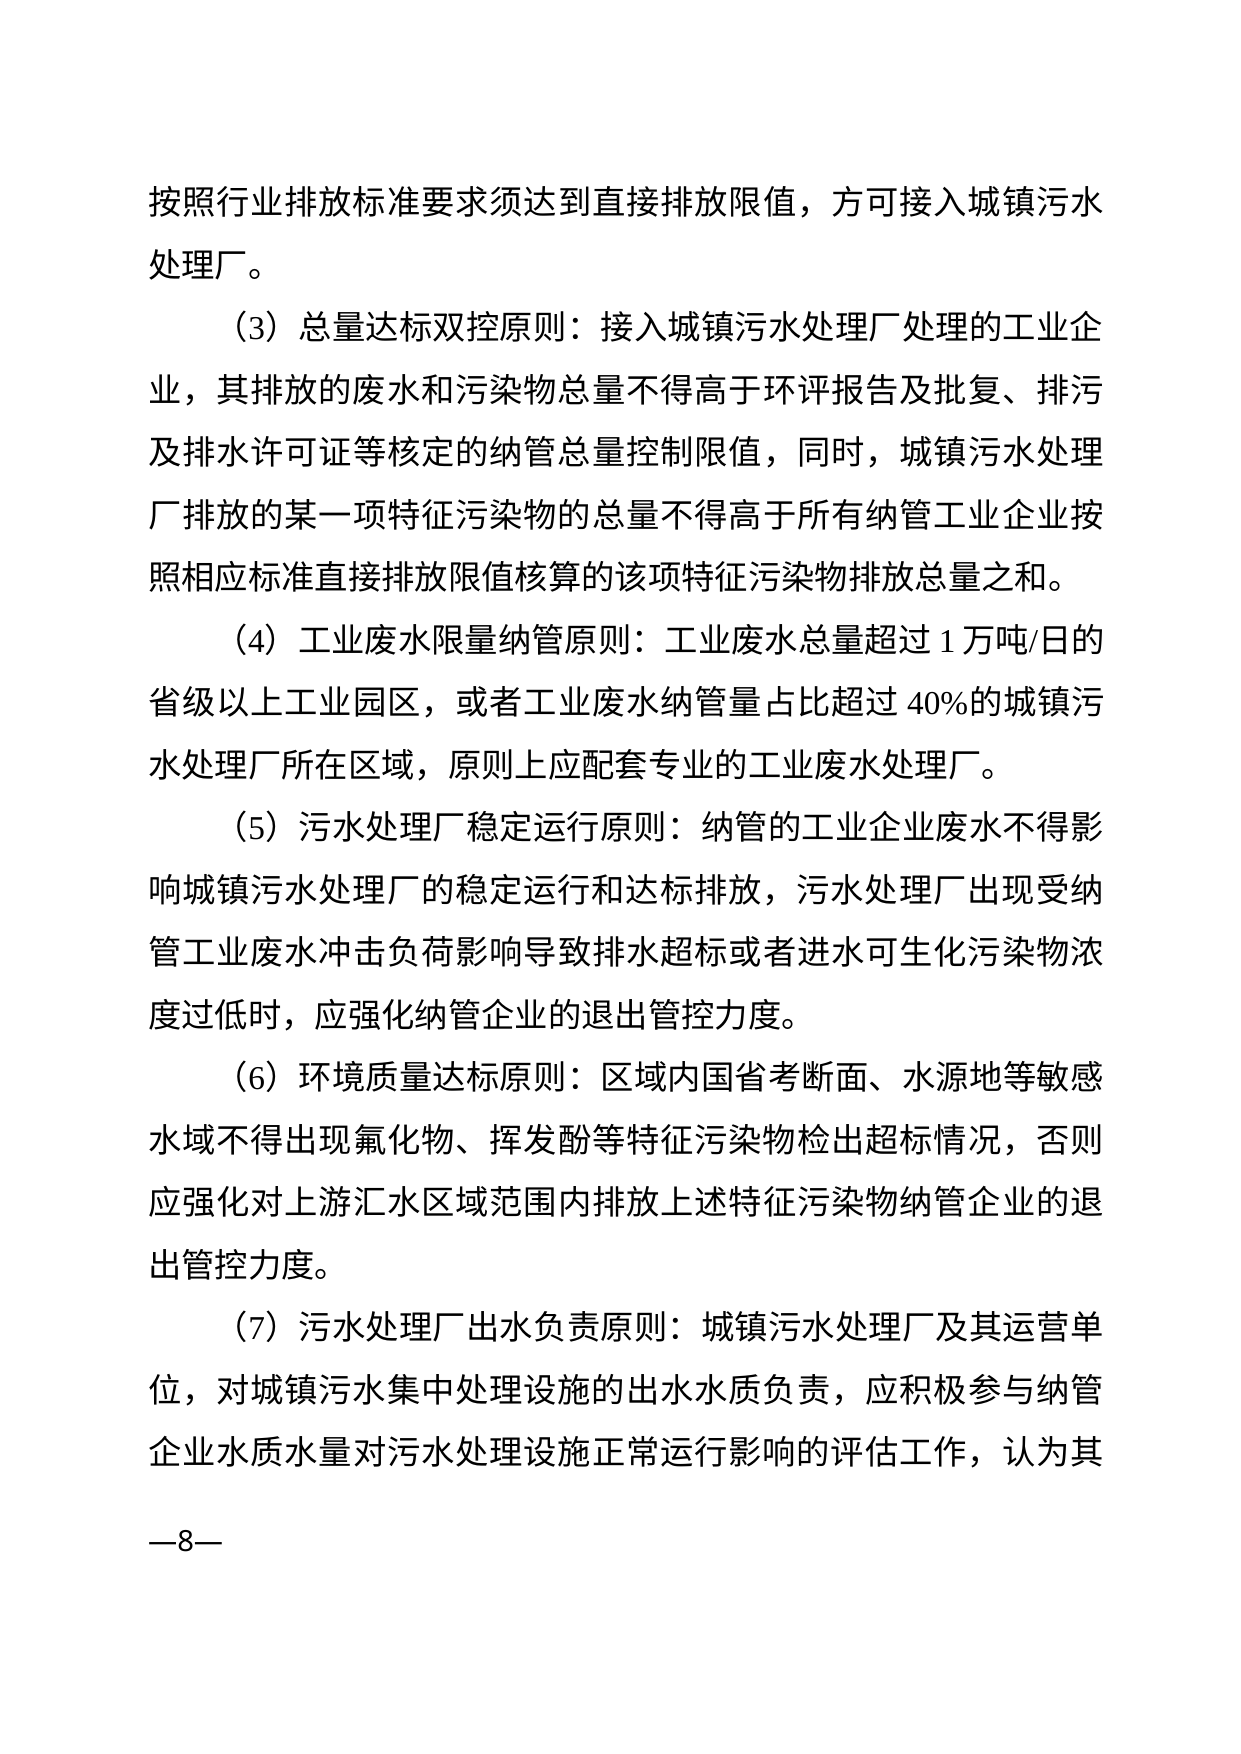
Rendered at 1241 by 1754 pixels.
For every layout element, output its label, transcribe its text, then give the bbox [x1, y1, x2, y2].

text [148, 1289, 1105, 1477]
text （6）环境质量达标原则：区域内国省考断面、水源地等敏感水域不得出现氟化物、挥发酚等特征污染物检出超标情况，否则应强化对上游汇水区域范围内排放上述特征污染物纳管企业的退出管控力度。 [148, 1039, 1105, 1289]
text （3）总量达标双控原则：接入城镇污水处理厂处理的工业企业，其排放的废水和污染物总量不得高于环评报告及批复、排污及排水许可证等核定的纳管总量控制限值，同时，城镇污水处理厂排放的某一项特征污染物的总量不得高于所有纳管工业企业按照相应标准直接排放限值核算的该项特征污染物排放总量之和。 [148, 289, 1105, 602]
text （4）工业废水限量纳管原则：工业废水总量超过1万吨/日的省级以上工业园区，或者工业废水纳管量占比超过40%的城镇污水处理厂所在区域，原则上应配套专业的工业废水处理厂。 [148, 602, 1105, 789]
text （5）污水处理厂稳定运行原则：纳管的工业企业废水不得影响城镇污水处理厂的稳定运行和达标排放，污水处理厂出现受纳管工业废水冲击负荷影响导致排水超标或者进水可生化污染物浓度过低时，应强化纳管企业的退出管控力度。 [148, 789, 1105, 1039]
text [148, 164, 1105, 289]
